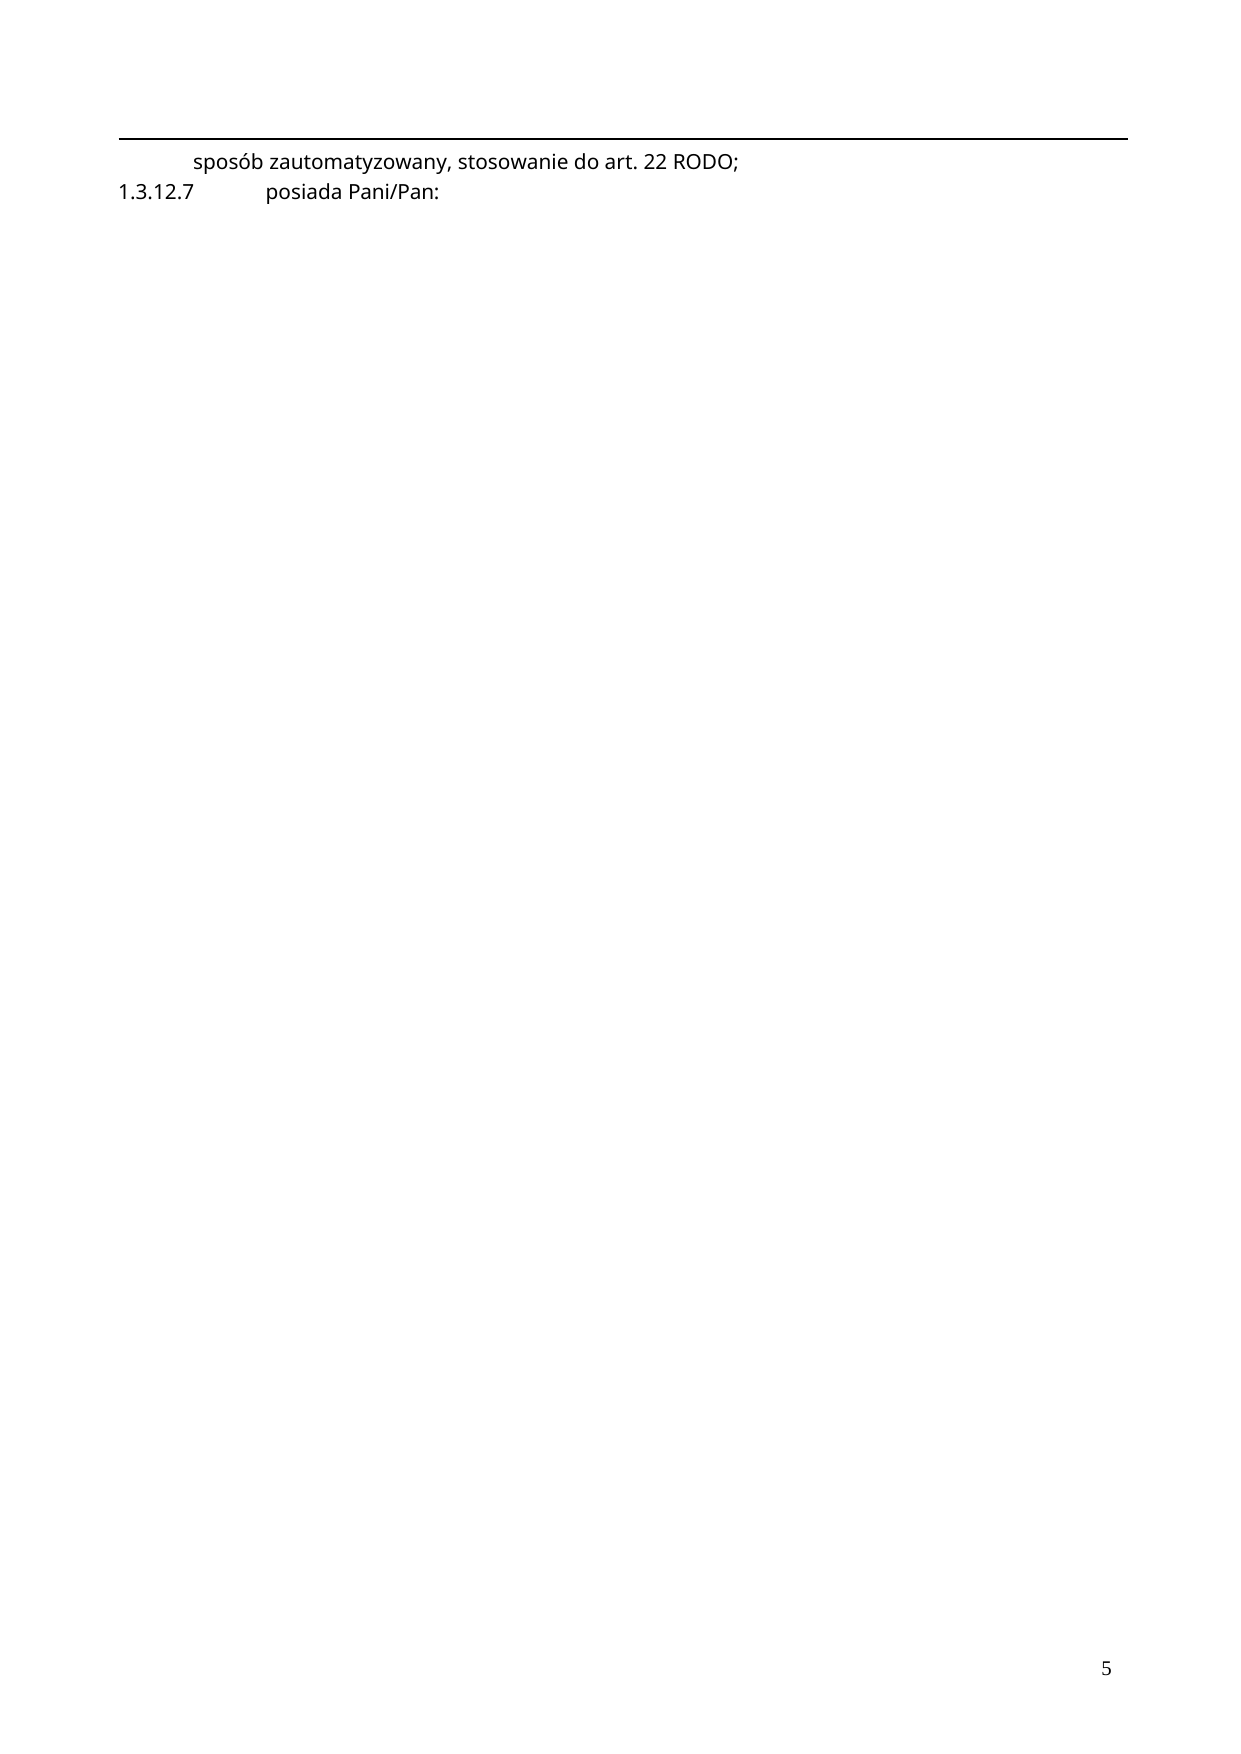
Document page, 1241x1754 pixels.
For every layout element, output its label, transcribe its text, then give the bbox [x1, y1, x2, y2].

list posiada Pani/Pan: [118, 180, 1146, 204]
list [118, 147, 1123, 176]
